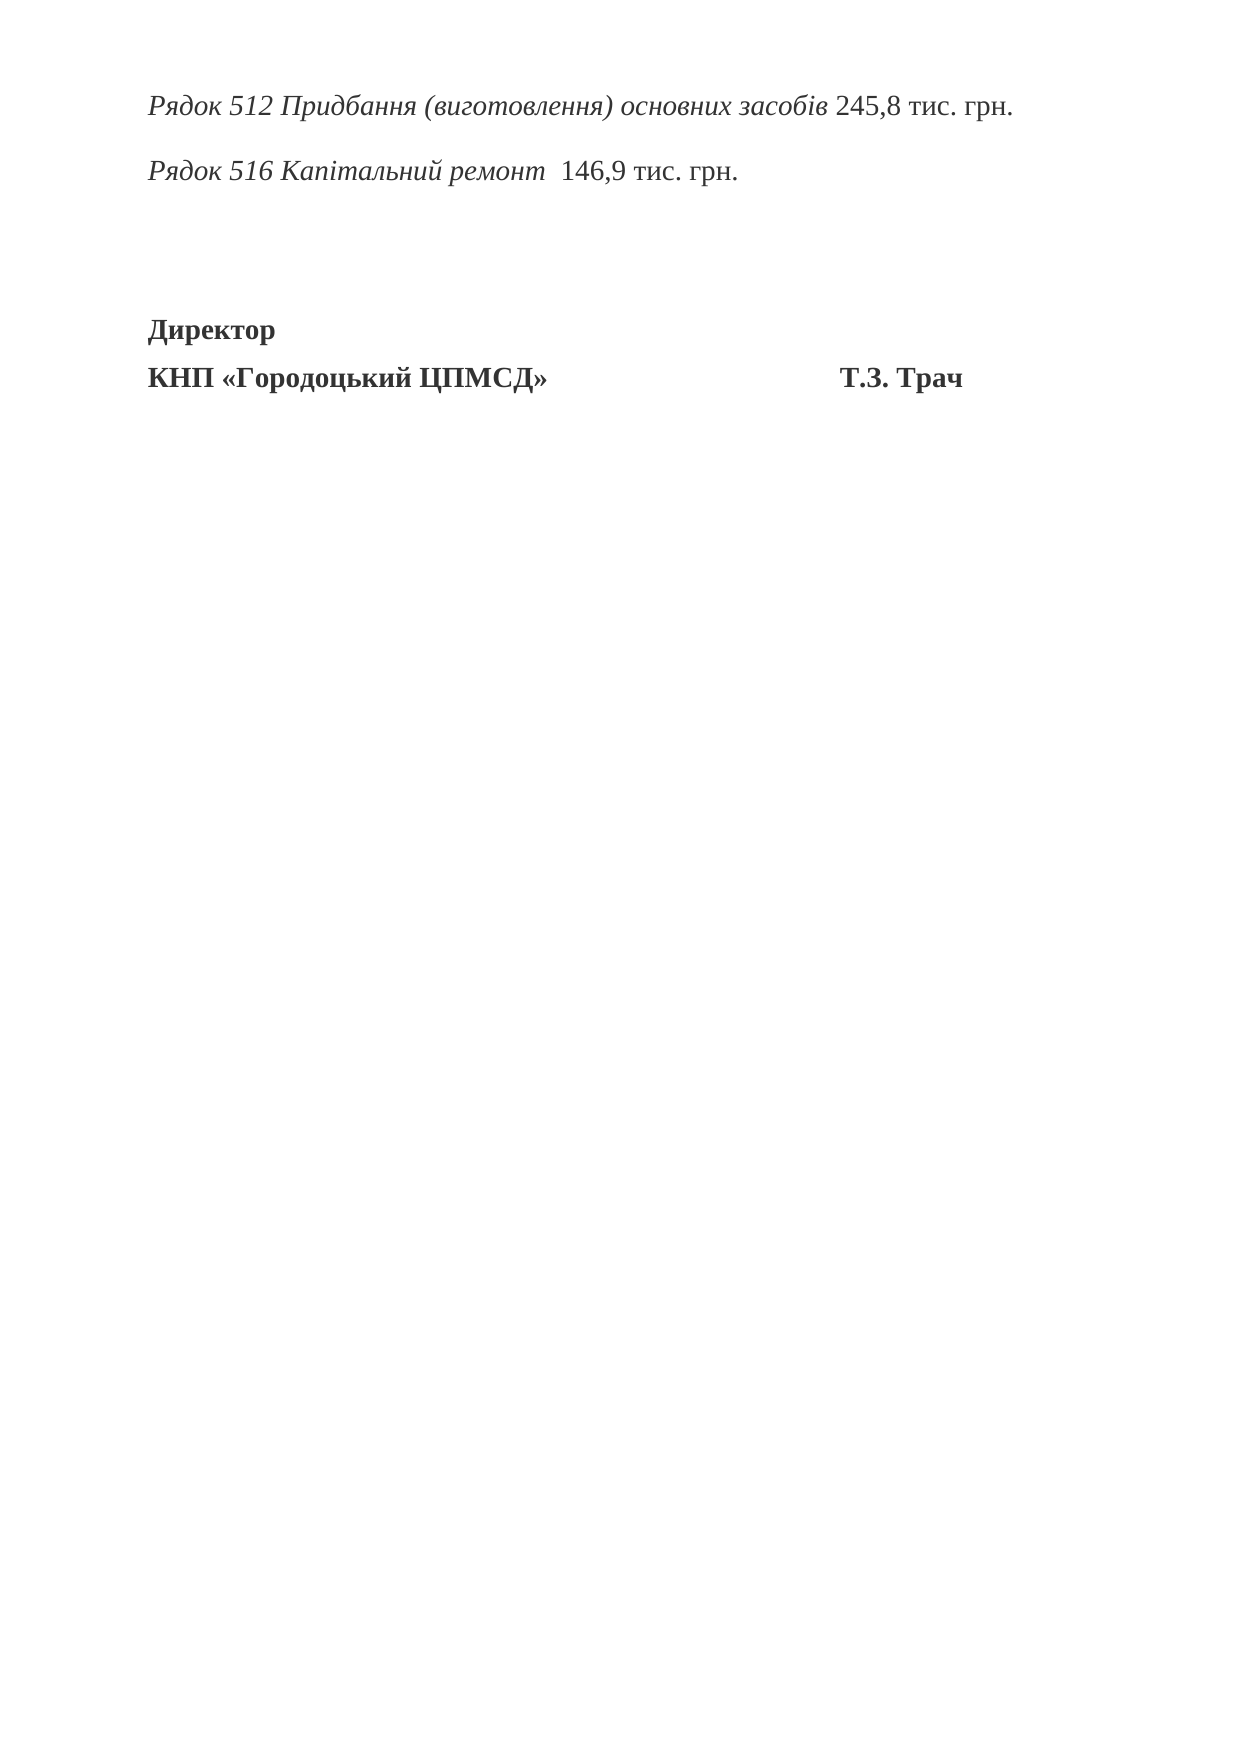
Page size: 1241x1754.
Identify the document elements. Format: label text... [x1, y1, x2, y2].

text Рядок 516 Капітальний ремонт 146,9 тис. грн. [148, 153, 1152, 186]
text КНП «Городоцький ЦПМСД» Т.З. Трач [148, 360, 1152, 394]
text Рядок 512 Придбання (виготовлення) основних засобів 245,8 тис. грн. [148, 88, 1152, 122]
text Директор [148, 312, 1152, 346]
